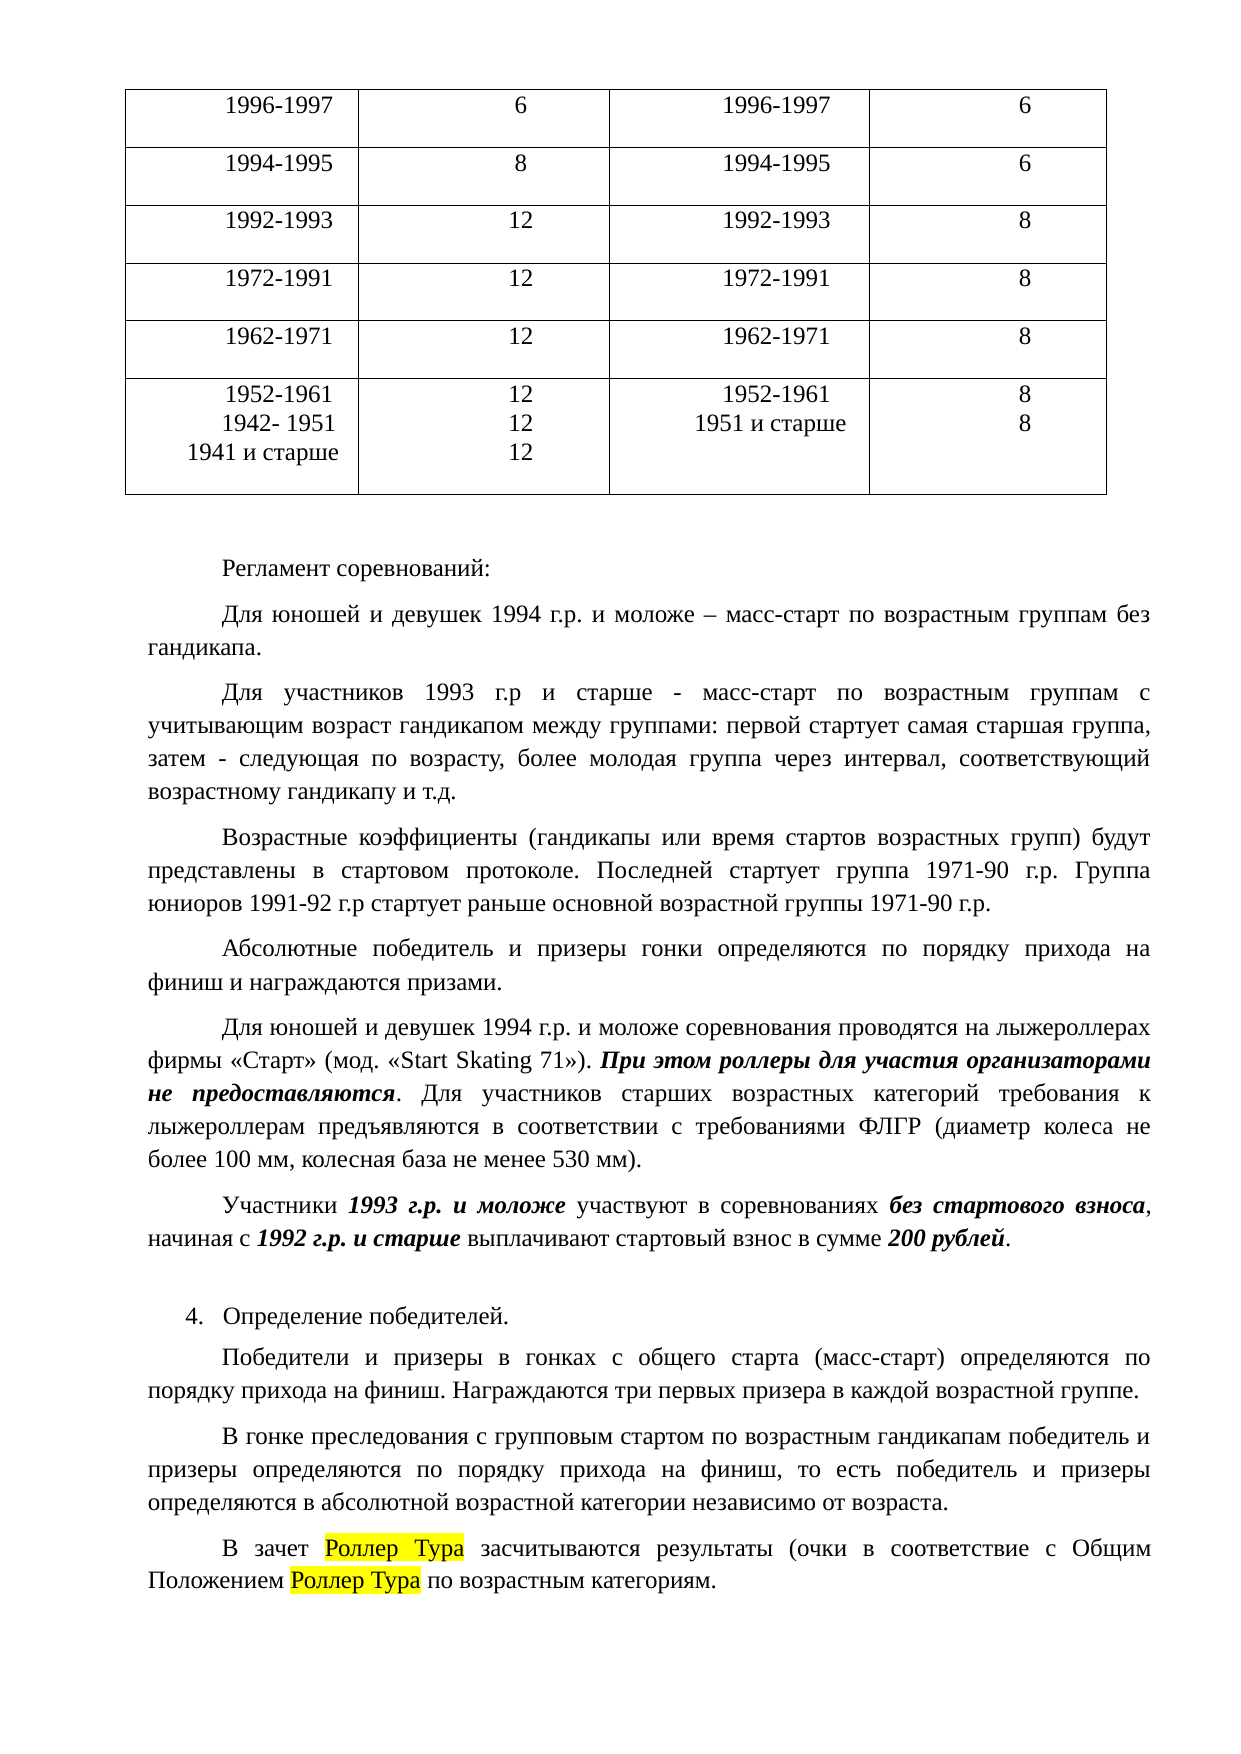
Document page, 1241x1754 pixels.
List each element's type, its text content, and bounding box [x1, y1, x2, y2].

table_cell 6 [870, 90, 1106, 147]
text Для участников 1993 г.р и старше - масс-старт по возрастным группам с учитывающим возраст гандикапом между группами: первой стартует самая старшая группа, затем - следующая по возрасту, более молодая группа через интервал, соответствующий возрастному гандикапу и т.д. [148, 677, 1152, 805]
table_cell 1996-1997 [126, 90, 358, 147]
table_cell 1972-1991 [126, 264, 358, 320]
table_cell 1992-1993 [610, 206, 869, 262]
text Абсолютные победитель и призеры гонки определяются по порядку прихода на финиш и награждаются призами. [148, 933, 1152, 995]
table_cell 1952-1961 1951 и старше [610, 379, 869, 494]
table_cell 1994-1995 [610, 148, 869, 204]
table_cell 8 [870, 264, 1106, 320]
text Возрастные коэффициенты (гандикапы или время стартов возрастных групп) будут представлены в стартовом протоколе. Последней стартует группа 1971-90 г.р. Группа юниоров 1991-92 г.р стартует раньше основной возрастной группы 1971-90 г.р. [148, 822, 1152, 917]
table_cell 6 [870, 148, 1106, 204]
text Участники 1993 г.р. и моложе участвуют в соревнованиях без стартового взноса, начиная с 1992 г.р. и старше выплачивают стартовый взнос в сумме 200 рублей. [148, 1190, 1152, 1251]
table_cell 12 12 12 [359, 379, 609, 494]
text В гонке преследования с групповым стартом по возрастным гандикапам победитель и призеры определяются по порядку прихода на финиш, то есть победитель и призеры определяются в абсолютной возрастной категории независимо от возраста. [148, 1421, 1152, 1516]
table_cell 1996-1997 [610, 90, 869, 147]
text Для юношей и девушек 1994 г.р. и моложе – масс-старт по возрастным группам без гандикапа. [148, 599, 1152, 661]
text Для юношей и девушек 1994 г.р. и моложе соревнования проводятся на лыжероллерах фирмы «Старт» (мод. «Start Skating 71»). При этом роллеры для участия организаторами не предоставляются. Для участников старших возрастных категорий требования к лыжероллерам предъявляются в соответствии с требованиями ФЛГР (диаметр колеса не более 100 мм, колесная база не менее 530 мм). [148, 1012, 1152, 1173]
table_cell 1962-1971 [126, 321, 358, 378]
table_cell 12 [359, 321, 609, 378]
table_cell 1952-1961 1942- 1951 1941 и старше [126, 379, 358, 494]
text В зачет Роллер Тура засчитываются результаты (очки в соответствие с Общим Положением Роллер Тура по возрастным категориям. [148, 1533, 1152, 1594]
text Регламент соревнований: [148, 553, 1152, 582]
table_cell 8 [870, 206, 1106, 262]
table_cell 8 8 [870, 379, 1106, 494]
table_cell 1972-1991 [610, 264, 869, 320]
table_cell 12 [359, 206, 609, 262]
table_cell 1992-1993 [126, 206, 358, 262]
table_cell 8 [359, 148, 609, 204]
table_cell 1994-1995 [126, 148, 358, 204]
table_cell 1962-1971 [610, 321, 869, 378]
list Определение победителей. [185, 1301, 1152, 1330]
table_cell 8 [870, 321, 1106, 378]
table_cell 12 [359, 264, 609, 320]
table_cell 6 [359, 90, 609, 147]
text Победители и призеры в гонках с общего старта (масс-старт) определяются по порядку прихода на финиш. Награждаются три первых призера в каждой возрастной группе. [148, 1342, 1152, 1404]
